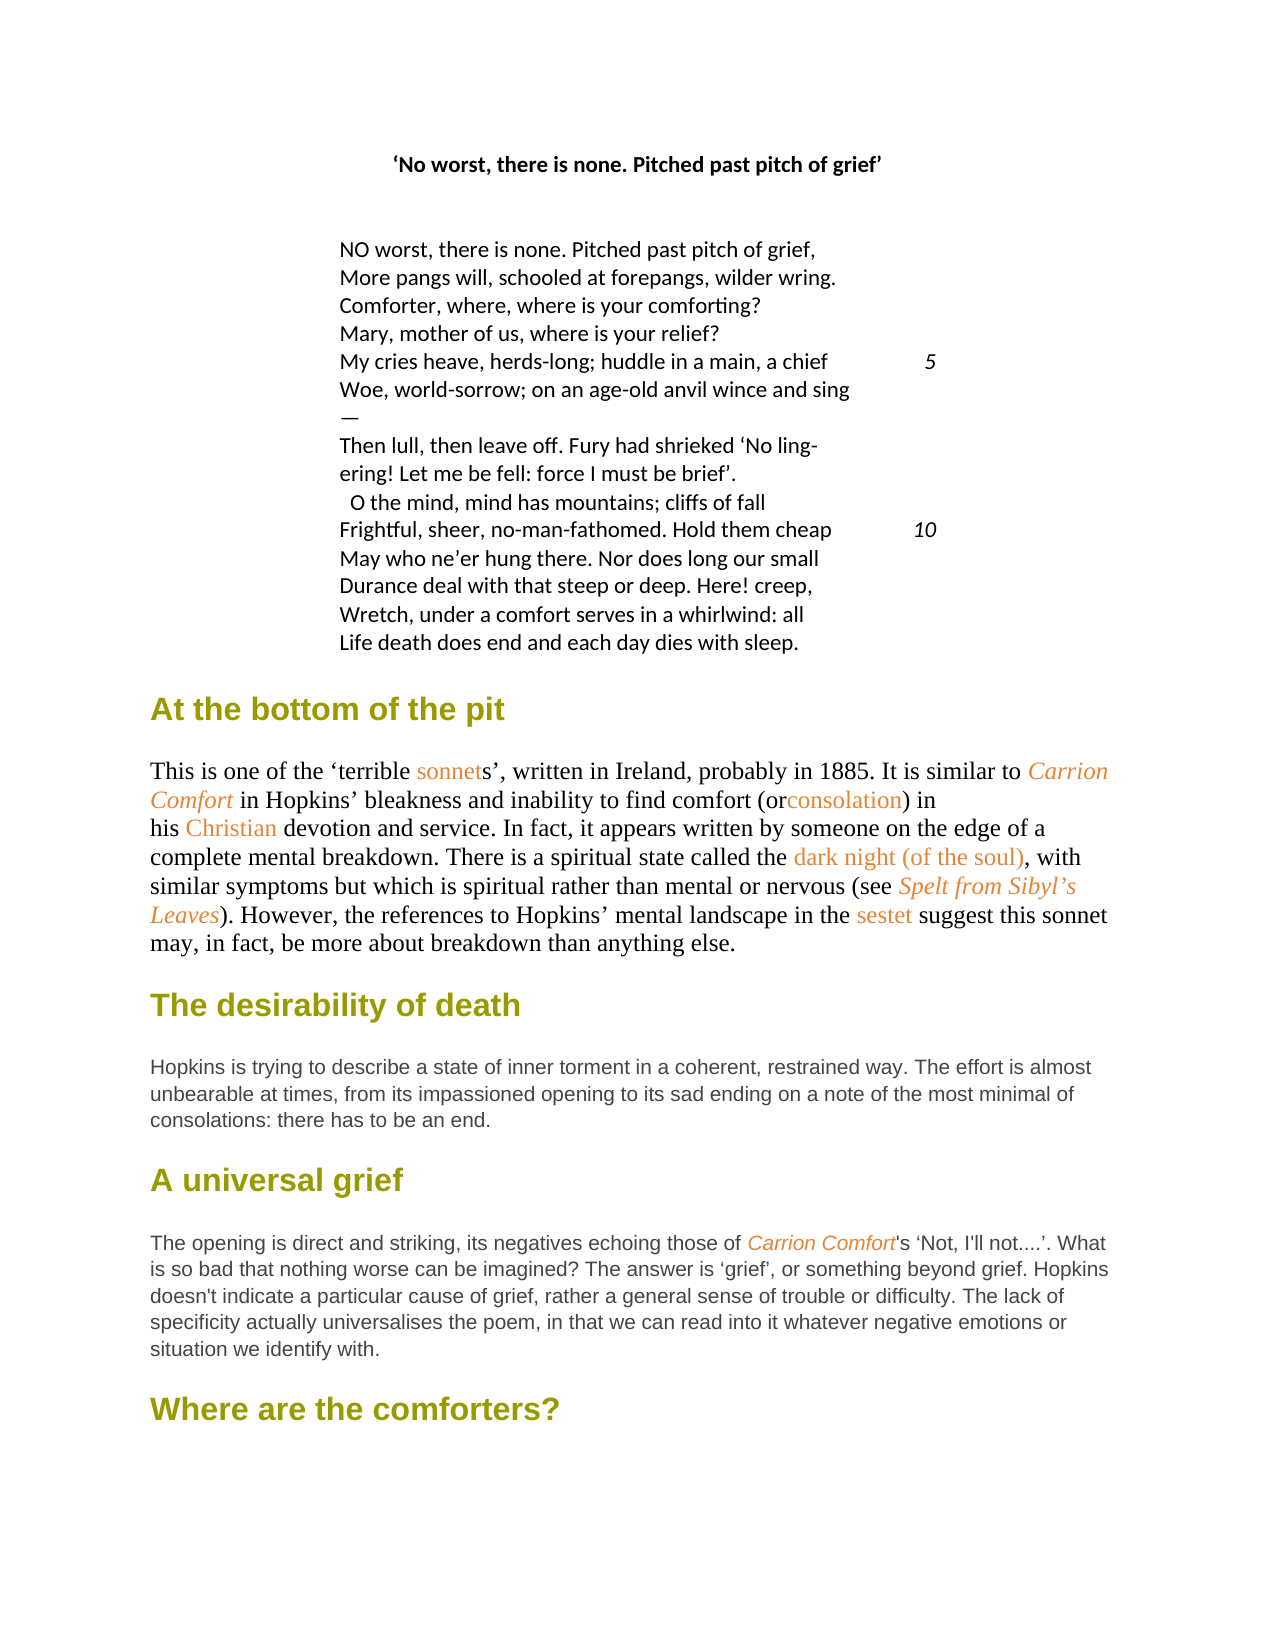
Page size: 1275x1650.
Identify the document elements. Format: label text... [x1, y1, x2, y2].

table_header [168, 178, 1107, 661]
subtitle A universal grief [150, 1161, 1125, 1198]
subtitle The desirability of death [150, 986, 1125, 1023]
text The opening is direct and striking, its negatives echoing those of Carrion Comfort's ‘Not, I'll not....’. What is so bad that nothing worse can be imagined? The answer is ‘grief’, or something beyond grief. Hopkins doesn't indicate a particular cause of grief, rather a general sense of trouble or difficulty. The lack of specificity actually universalises the poem, in that we can read into it whatever negative emotions or situation we identify with. [150, 1228, 1125, 1361]
table_header ‘No worst, there is none. Pitched past pitch of grief’ [168, 150, 1107, 178]
subtitle Where are the comforters? [150, 1390, 1125, 1427]
text This is one of the ‘terrible sonnets’, written in Ireland, probably in 1885. It is similar to Carrion Comfort in Hopkins’ bleakness and inability to find comfort (orconsolation) in his Christian devotion and service. In fact, it appears written by someone on the edge of a complete mental breakdown. There is a spiritual state called the dark night (of the soul), with similar symptoms but which is spiritual rather than mental or nervous (see Spelt from Sibyl’s Leaves). However, the references to Hopkins’ mental landscape in the sestet suggest this sonnet may, in fact, be more about breakdown than anything else. [150, 756, 1125, 957]
subtitle At the bottom of the pit [150, 690, 1125, 727]
text Hopkins is trying to describe a state of inner torment in a coherent, restrained way. The effort is almost unbearable at times, from its impassioned opening to its sad ending on a note of the most minimal of consolations: there has to be an end. [150, 1053, 1125, 1132]
